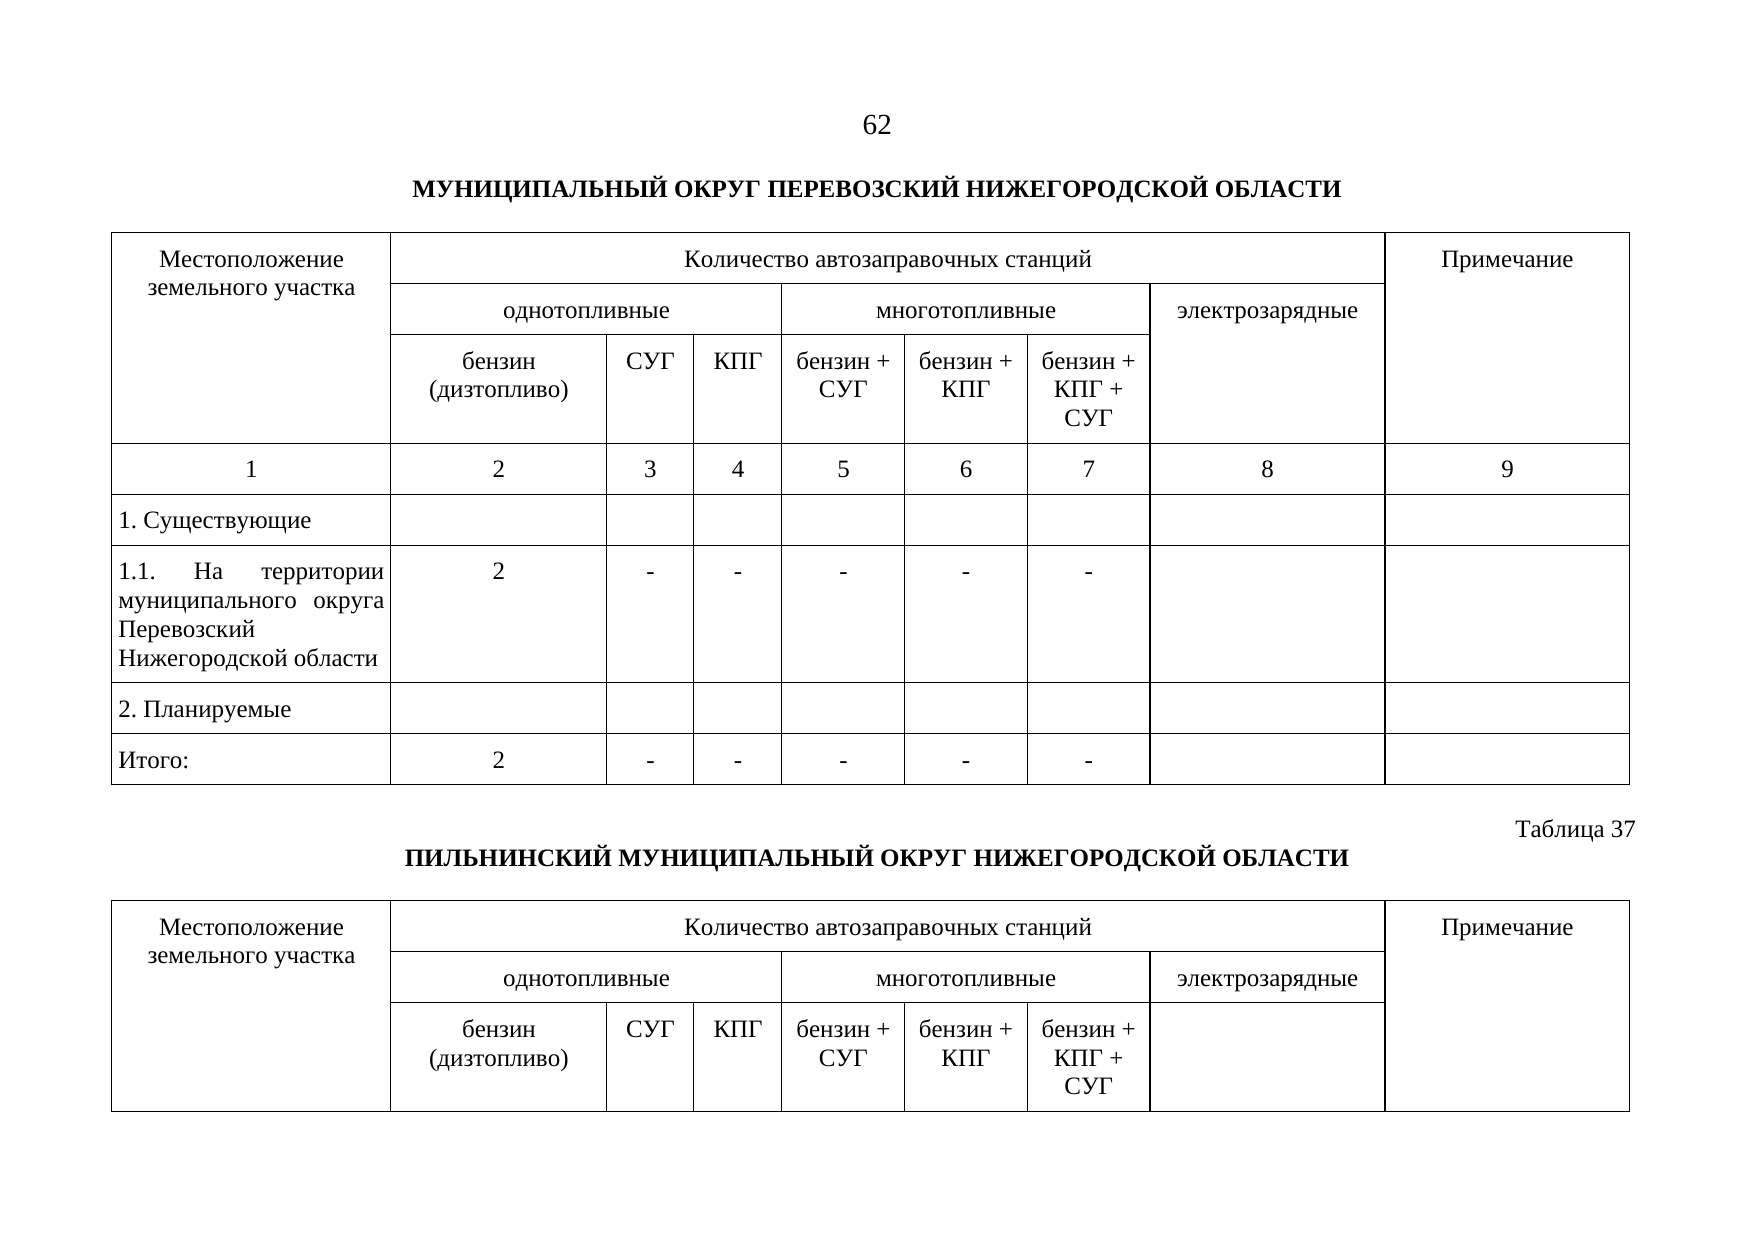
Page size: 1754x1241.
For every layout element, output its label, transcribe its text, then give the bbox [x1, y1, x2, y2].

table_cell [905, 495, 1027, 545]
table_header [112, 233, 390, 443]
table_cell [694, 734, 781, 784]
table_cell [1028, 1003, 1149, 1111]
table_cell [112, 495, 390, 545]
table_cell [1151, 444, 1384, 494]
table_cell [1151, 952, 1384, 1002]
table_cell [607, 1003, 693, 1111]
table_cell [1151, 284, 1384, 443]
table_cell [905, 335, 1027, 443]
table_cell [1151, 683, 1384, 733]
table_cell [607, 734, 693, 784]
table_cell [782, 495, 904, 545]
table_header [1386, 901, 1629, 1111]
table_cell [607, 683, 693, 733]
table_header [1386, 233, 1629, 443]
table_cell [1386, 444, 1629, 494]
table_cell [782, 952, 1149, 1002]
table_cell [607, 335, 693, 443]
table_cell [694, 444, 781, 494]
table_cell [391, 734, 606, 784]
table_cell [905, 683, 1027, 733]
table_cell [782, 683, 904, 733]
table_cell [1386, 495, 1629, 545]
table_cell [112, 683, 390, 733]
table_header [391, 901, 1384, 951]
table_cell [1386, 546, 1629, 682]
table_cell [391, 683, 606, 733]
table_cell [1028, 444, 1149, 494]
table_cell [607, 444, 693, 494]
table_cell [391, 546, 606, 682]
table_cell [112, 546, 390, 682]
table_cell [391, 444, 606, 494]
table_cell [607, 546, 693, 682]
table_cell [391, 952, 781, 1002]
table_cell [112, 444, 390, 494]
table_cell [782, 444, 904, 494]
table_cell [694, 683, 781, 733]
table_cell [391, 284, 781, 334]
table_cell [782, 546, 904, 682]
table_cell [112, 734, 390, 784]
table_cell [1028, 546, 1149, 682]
text Таблица 37 [118, 814, 1636, 843]
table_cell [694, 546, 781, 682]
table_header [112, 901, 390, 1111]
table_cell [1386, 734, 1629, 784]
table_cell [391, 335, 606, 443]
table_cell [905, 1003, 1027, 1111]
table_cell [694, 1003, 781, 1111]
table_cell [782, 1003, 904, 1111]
title ПИЛЬНИНСКИЙ МУНИЦИПАЛЬНЫЙ ОКРУГ НИЖЕГОРОДСКОЙ ОБЛАСТИ [118, 843, 1636, 871]
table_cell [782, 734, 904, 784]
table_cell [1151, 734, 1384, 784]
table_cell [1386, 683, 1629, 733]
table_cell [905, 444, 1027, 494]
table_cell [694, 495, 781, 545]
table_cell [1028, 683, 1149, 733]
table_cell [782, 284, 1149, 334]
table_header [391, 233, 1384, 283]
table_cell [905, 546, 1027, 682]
title МУНИЦИПАЛЬНЫЙ ОКРУГ ПЕРЕВОЗСКИЙ НИЖЕГОРОДСКОЙ ОБЛАСТИ [118, 174, 1636, 203]
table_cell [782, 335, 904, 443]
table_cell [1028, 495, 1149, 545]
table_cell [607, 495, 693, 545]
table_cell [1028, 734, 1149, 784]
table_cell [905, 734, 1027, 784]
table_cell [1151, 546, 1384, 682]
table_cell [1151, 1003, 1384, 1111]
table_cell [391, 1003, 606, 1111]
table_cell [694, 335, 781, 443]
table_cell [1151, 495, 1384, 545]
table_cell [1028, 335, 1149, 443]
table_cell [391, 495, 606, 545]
